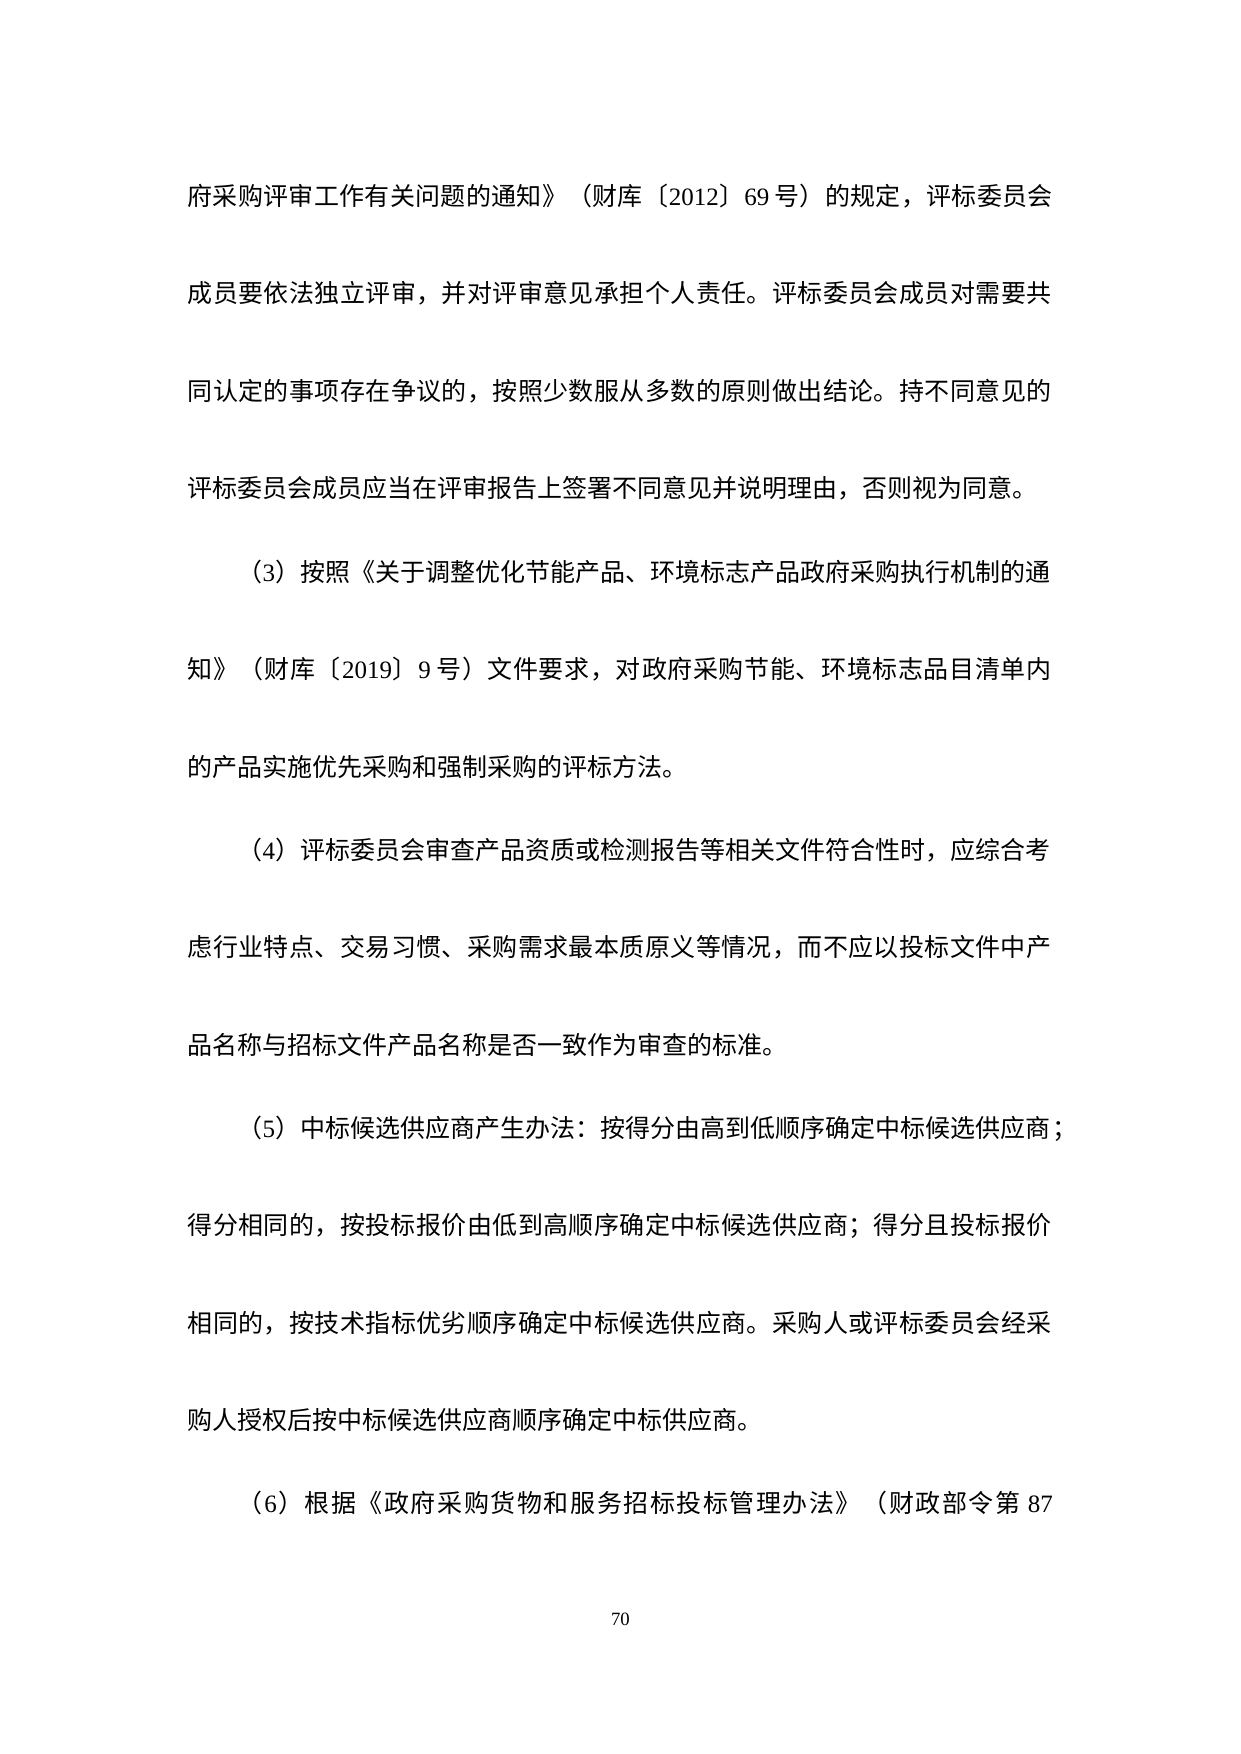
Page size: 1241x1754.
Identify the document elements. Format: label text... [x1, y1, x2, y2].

text （4）评标委员会审查产品资质或检测报告等相关文件符合性时，应综合考虑行业特点、交易习惯、采购需求最本质原义等情况，而不应以投标文件中产品名称与招标文件产品名称是否一致作为审查的标准。 [187, 816, 1053, 1076]
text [187, 1469, 1053, 1534]
text （5）中标候选供应商产生办法：按得分由高到低顺序确定中标候选供应商；得分相同的，按投标报价由低到高顺序确定中标候选供应商；得分且投标报价相同的，按技术指标优劣顺序确定中标候选供应商。采购人或评标委员会经采购人授权后按中标候选供应商顺序确定中标供应商。 [187, 1094, 1053, 1451]
text （3）按照《关于调整优化节能产品、环境标志产品政府采购执行机制的通知》（财库〔2019〕9号）文件要求，对政府采购节能、环境标志品目清单内的产品实施优先采购和强制采购的评标方法。 [187, 538, 1053, 798]
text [187, 162, 1053, 519]
